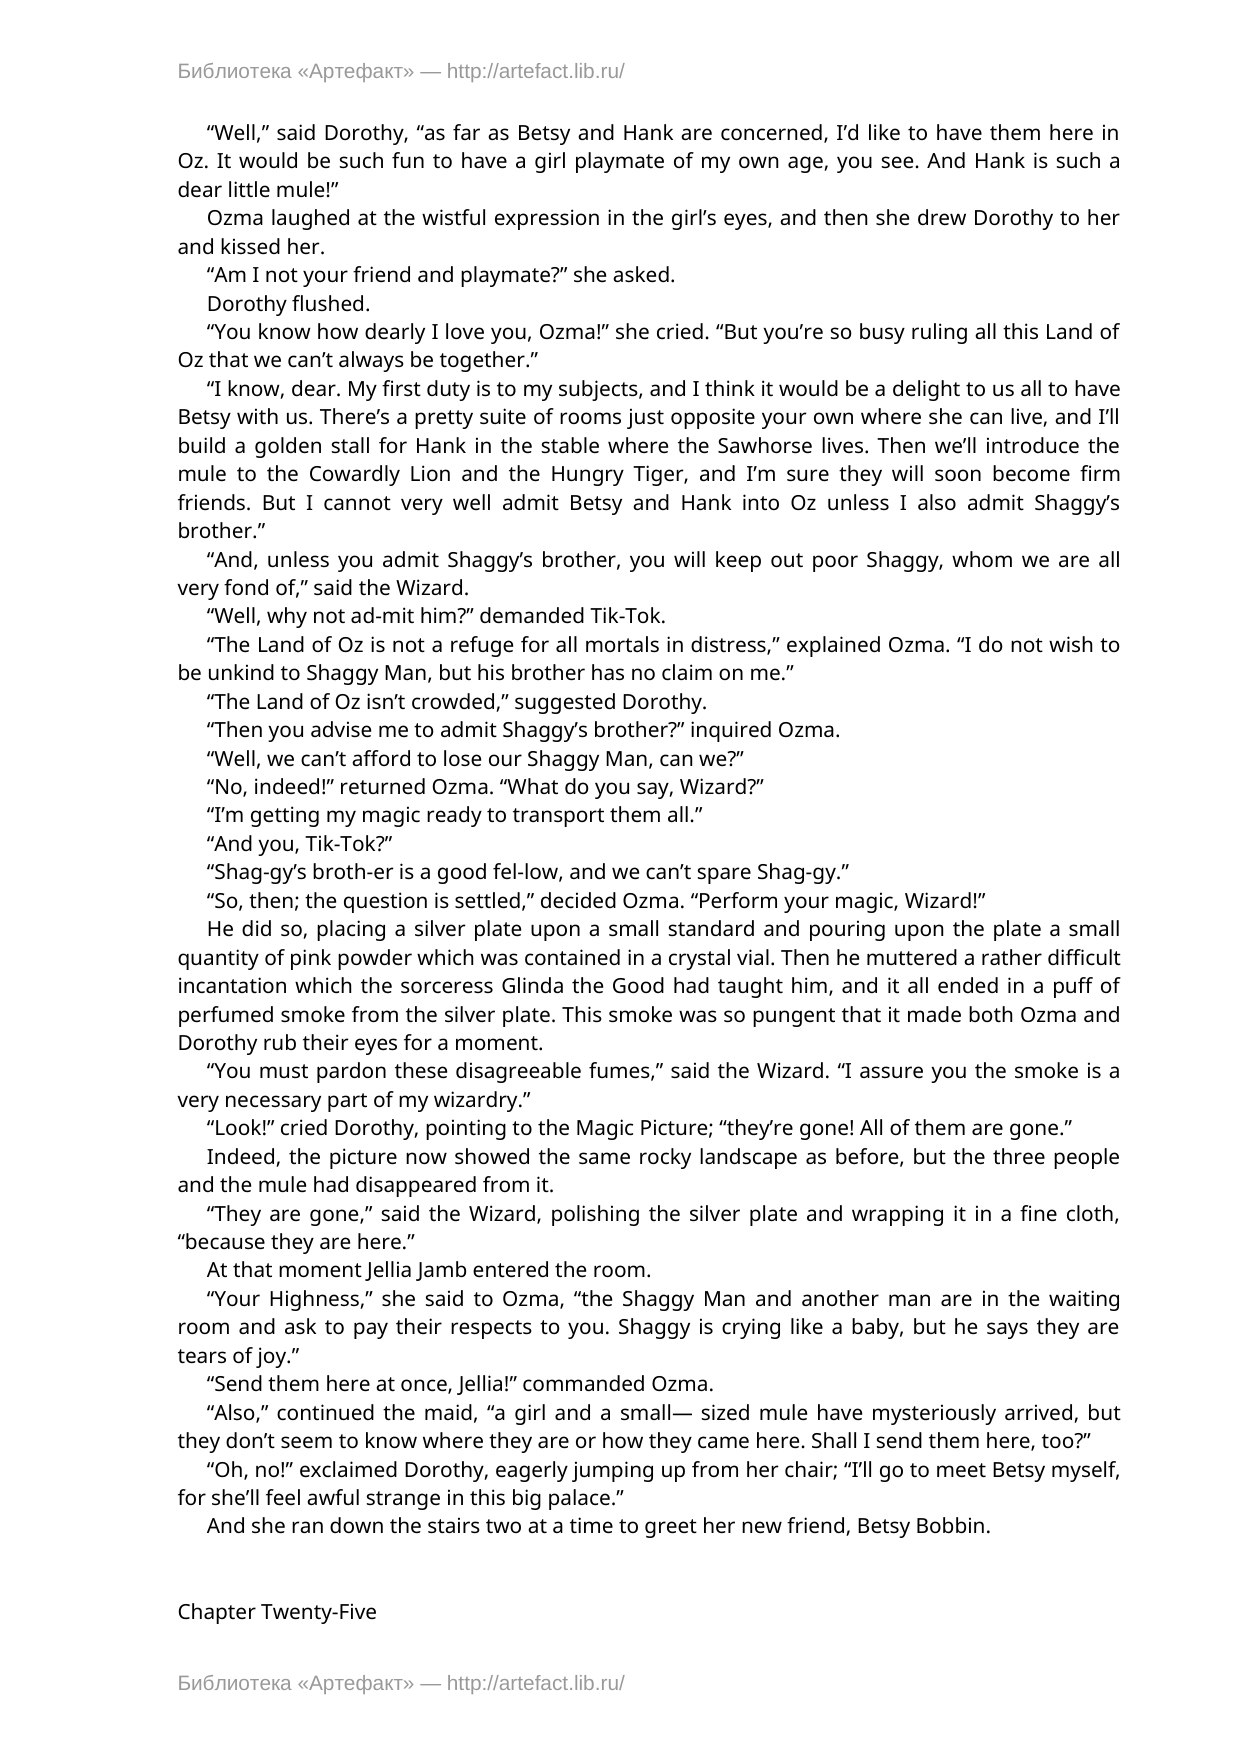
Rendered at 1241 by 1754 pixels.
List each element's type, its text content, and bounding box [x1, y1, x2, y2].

text “No, indeed!” returned Ozma. “What do you say, Wizard?” [177, 772, 1122, 801]
text Dorothy flushed. [177, 289, 1122, 317]
text “Am I not your friend and playmate?” she asked. [177, 260, 1122, 289]
text “Also,” continued the maid, “a girl and a small— sized mule have mysteriously arrived, but they don’t seem to know where they are or how they came here. Shall I send them here, too?” [177, 1398, 1122, 1455]
text “Look!” cried Dorothy, pointing to the Magic Picture; “they’re gone! All of them are gone.” [177, 1113, 1122, 1142]
text “And, unless you admit Shaggy’s brother, you will keep out poor Shaggy, whom we are all very fond of,” said the Wizard. [177, 545, 1122, 602]
text “Well,” said Dorothy, “as far as Betsy and Hank are concerned, I’d like to have them here in Oz. It would be such fun to have a girl playmate of my own age, you see. And Hank is such a dear little mule!” [177, 118, 1122, 203]
text “The Land of Oz isn’t crowded,” suggested Dorothy. [177, 687, 1122, 715]
text “Your Highness,” she said to Ozma, “the Shaggy Man and another man are in the waiting room and ask to pay their respects to you. Shaggy is crying like a baby, but he says they are tears of joy.” [177, 1284, 1122, 1369]
text “I’m getting my magic ready to transport them all.” [177, 801, 1122, 829]
text Indeed, the picture now showed the same rocky landscape as before, but the three people and the mule had disappeared from it. [177, 1142, 1122, 1199]
text “They are gone,” said the Wizard, polishing the silver plate and wrapping it in a fine cloth, “because they are here.” [177, 1199, 1122, 1256]
text “Well, why not ad-mit him?” demanded Tik-Tok. [177, 602, 1122, 630]
text “Shag-gy’s broth-er is a good fel-low, and we can’t spare Shag-gy.” [177, 857, 1122, 886]
text And she ran down the stairs two at a time to greet her new friend, Betsy Bobbin. [177, 1512, 1122, 1540]
text “You must pardon these disagreeable fumes,” said the Wizard. “I assure you the smoke is a very necessary part of my wizardry.” [177, 1057, 1122, 1113]
subtitle Chapter Twenty-Five [177, 1597, 1122, 1625]
text “So, then; the question is settled,” decided Ozma. “Perform your magic, Wizard!” [177, 886, 1122, 914]
text “Send them here at once, Jellia!” commanded Ozma. [177, 1369, 1122, 1398]
text “You know how dearly I love you, Ozma!” she cried. “But you’re so busy ruling all this Land of Oz that we can’t always be together.” [177, 317, 1122, 374]
text “I know, dear. My first duty is to my subjects, and I think it would be a delight to us all to have Betsy with us. There’s a pretty suite of rooms just opposite your own where she can live, and I’ll build a golden stall for Hank in the stable where the Sawhorse lives. Then we’ll introduce the mule to the Cowardly Lion and the Hungry Tiger, and I’m sure they will soon become firm friends. But I cannot very well admit Betsy and Hank into Oz unless I also admit Shaggy’s brother.” [177, 374, 1122, 545]
text At that moment Jellia Jamb entered the room. [177, 1256, 1122, 1284]
text “Well, we can’t afford to lose our Shaggy Man, can we?” [177, 744, 1122, 772]
text “And you, Tik-Tok?” [177, 829, 1122, 857]
text “Oh, no!” exclaimed Dorothy, eagerly jumping up from her chair; “I’ll go to meet Betsy myself, for she’ll feel awful strange in this big palace.” [177, 1455, 1122, 1512]
text “The Land of Oz is not a refuge for all mortals in distress,” explained Ozma. “I do not wish to be unkind to Shaggy Man, but his brother has no claim on me.” [177, 630, 1122, 687]
text “Then you advise me to admit Shaggy’s brother?” inquired Ozma. [177, 715, 1122, 744]
text Ozma laughed at the wistful expression in the girl’s eyes, and then she drew Dorothy to her and kissed her. [177, 203, 1122, 260]
text He did so, placing a silver plate upon a small standard and pouring upon the plate a small quantity of pink powder which was contained in a crystal vial. Then he muttered a rather difficult incantation which the sorceress Glinda the Good had taught him, and it all ended in a puff of perfumed smoke from the silver plate. This smoke was so pungent that it made both Ozma and Dorothy rub their eyes for a moment. [177, 914, 1122, 1057]
